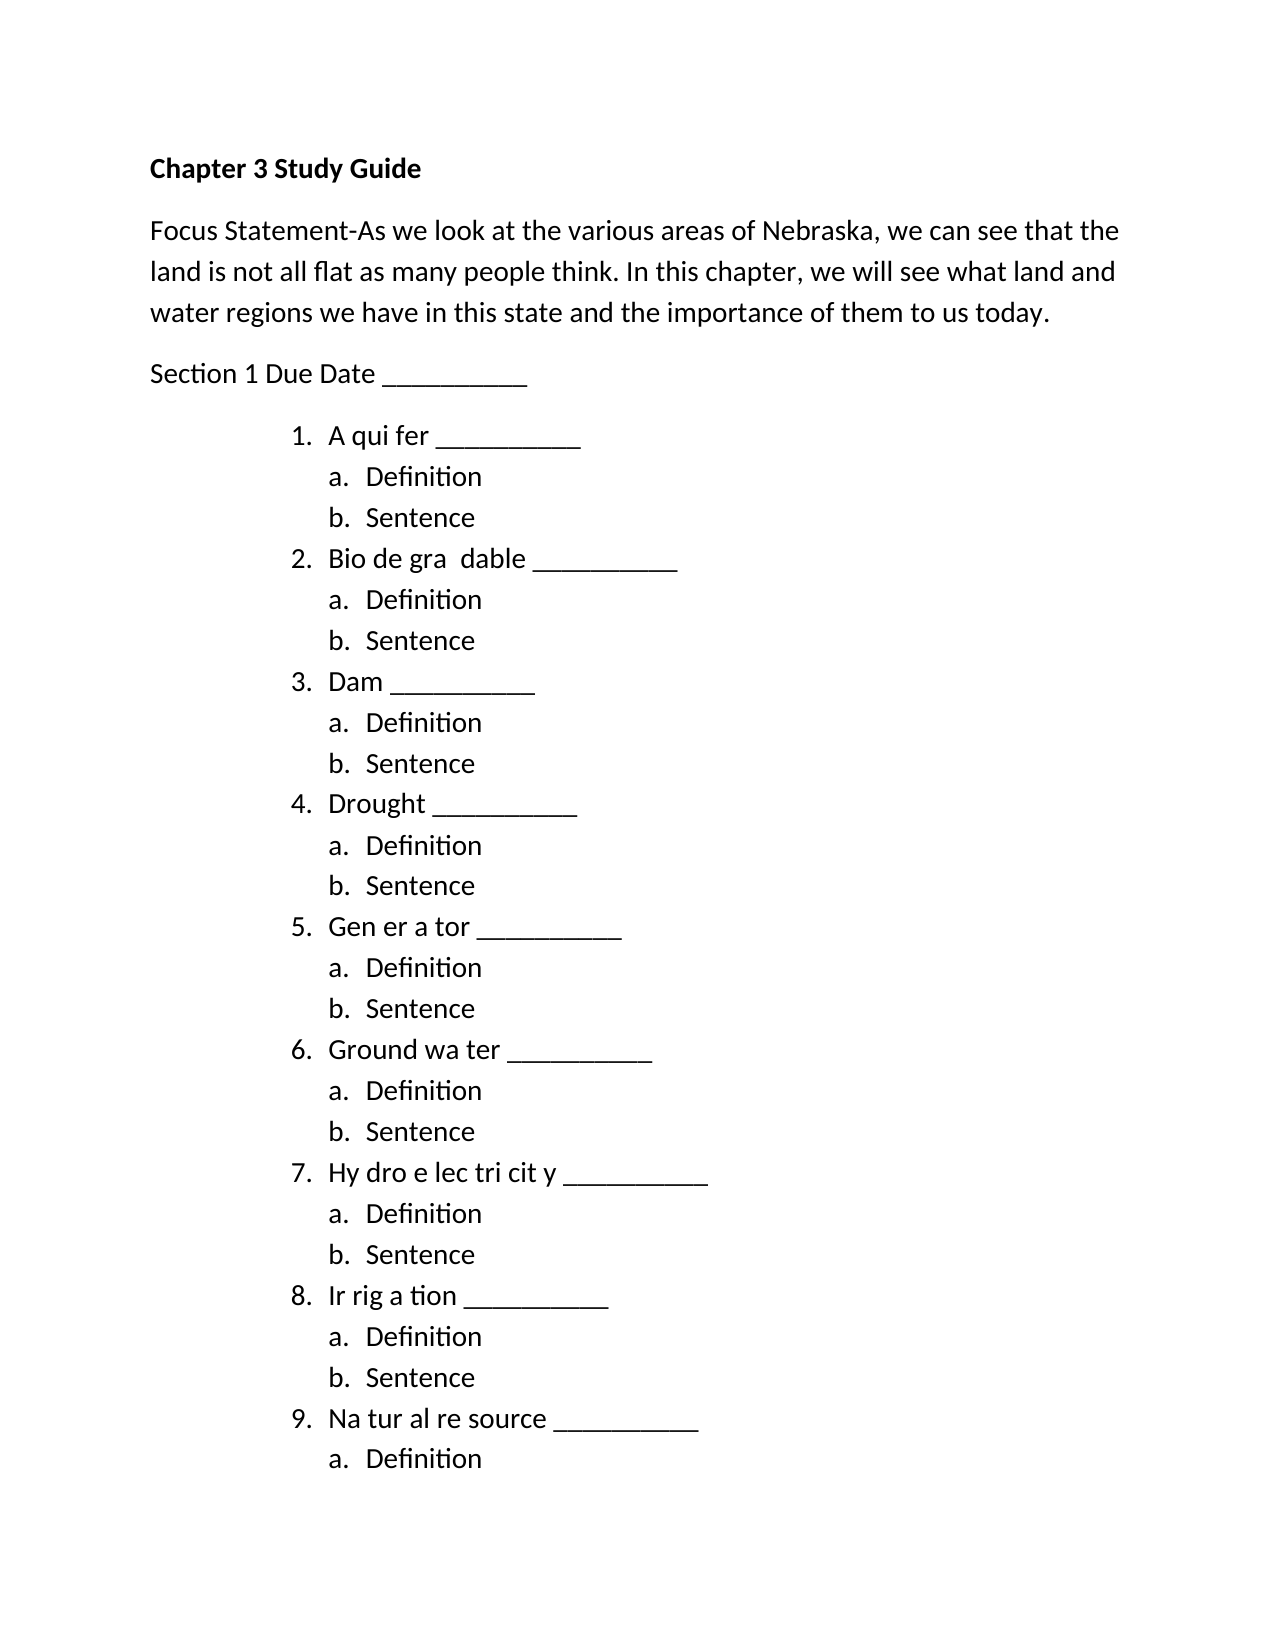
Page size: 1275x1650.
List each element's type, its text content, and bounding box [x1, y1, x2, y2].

list Definition [328, 827, 1125, 862]
list Bio de gra dable __________ [291, 540, 1125, 576]
list Sentence [328, 1359, 1125, 1394]
list Definition [328, 458, 1125, 494]
list Na tur al re source __________ [291, 1400, 1125, 1435]
list Sentence [328, 499, 1125, 535]
text Chapter 3 Study Guide [150, 150, 1125, 186]
list Sentence [328, 867, 1125, 903]
text Section 1 Due Date __________ [150, 355, 1125, 391]
list A qui fer __________ [291, 417, 1125, 453]
list Sentence [328, 745, 1125, 780]
text Focus Statement-As we look at the various areas of Nebraska, we can see that the land is not all flat as many people think. In this chapter, we will see what land and water regions we have in this state and the importance of them to us today. [150, 212, 1125, 329]
list Definition [328, 1195, 1125, 1231]
list Definition [328, 704, 1125, 739]
list Definition [328, 1318, 1125, 1353]
list Definition [328, 1072, 1125, 1108]
list Sentence [328, 622, 1125, 657]
list Hy dro e lec tri cit y __________ [291, 1154, 1125, 1190]
list Sentence [328, 1113, 1125, 1149]
list Gen er a tor __________ [291, 908, 1125, 944]
list Definition [328, 1441, 1125, 1476]
list Definition [328, 949, 1125, 985]
list Drought __________ [291, 786, 1125, 821]
list Definition [328, 581, 1125, 617]
list Ground wa ter __________ [291, 1031, 1125, 1067]
list Sentence [328, 1236, 1125, 1272]
list Dam __________ [291, 663, 1125, 698]
list Sentence [328, 990, 1125, 1026]
list Ir rig a tion __________ [291, 1277, 1125, 1312]
